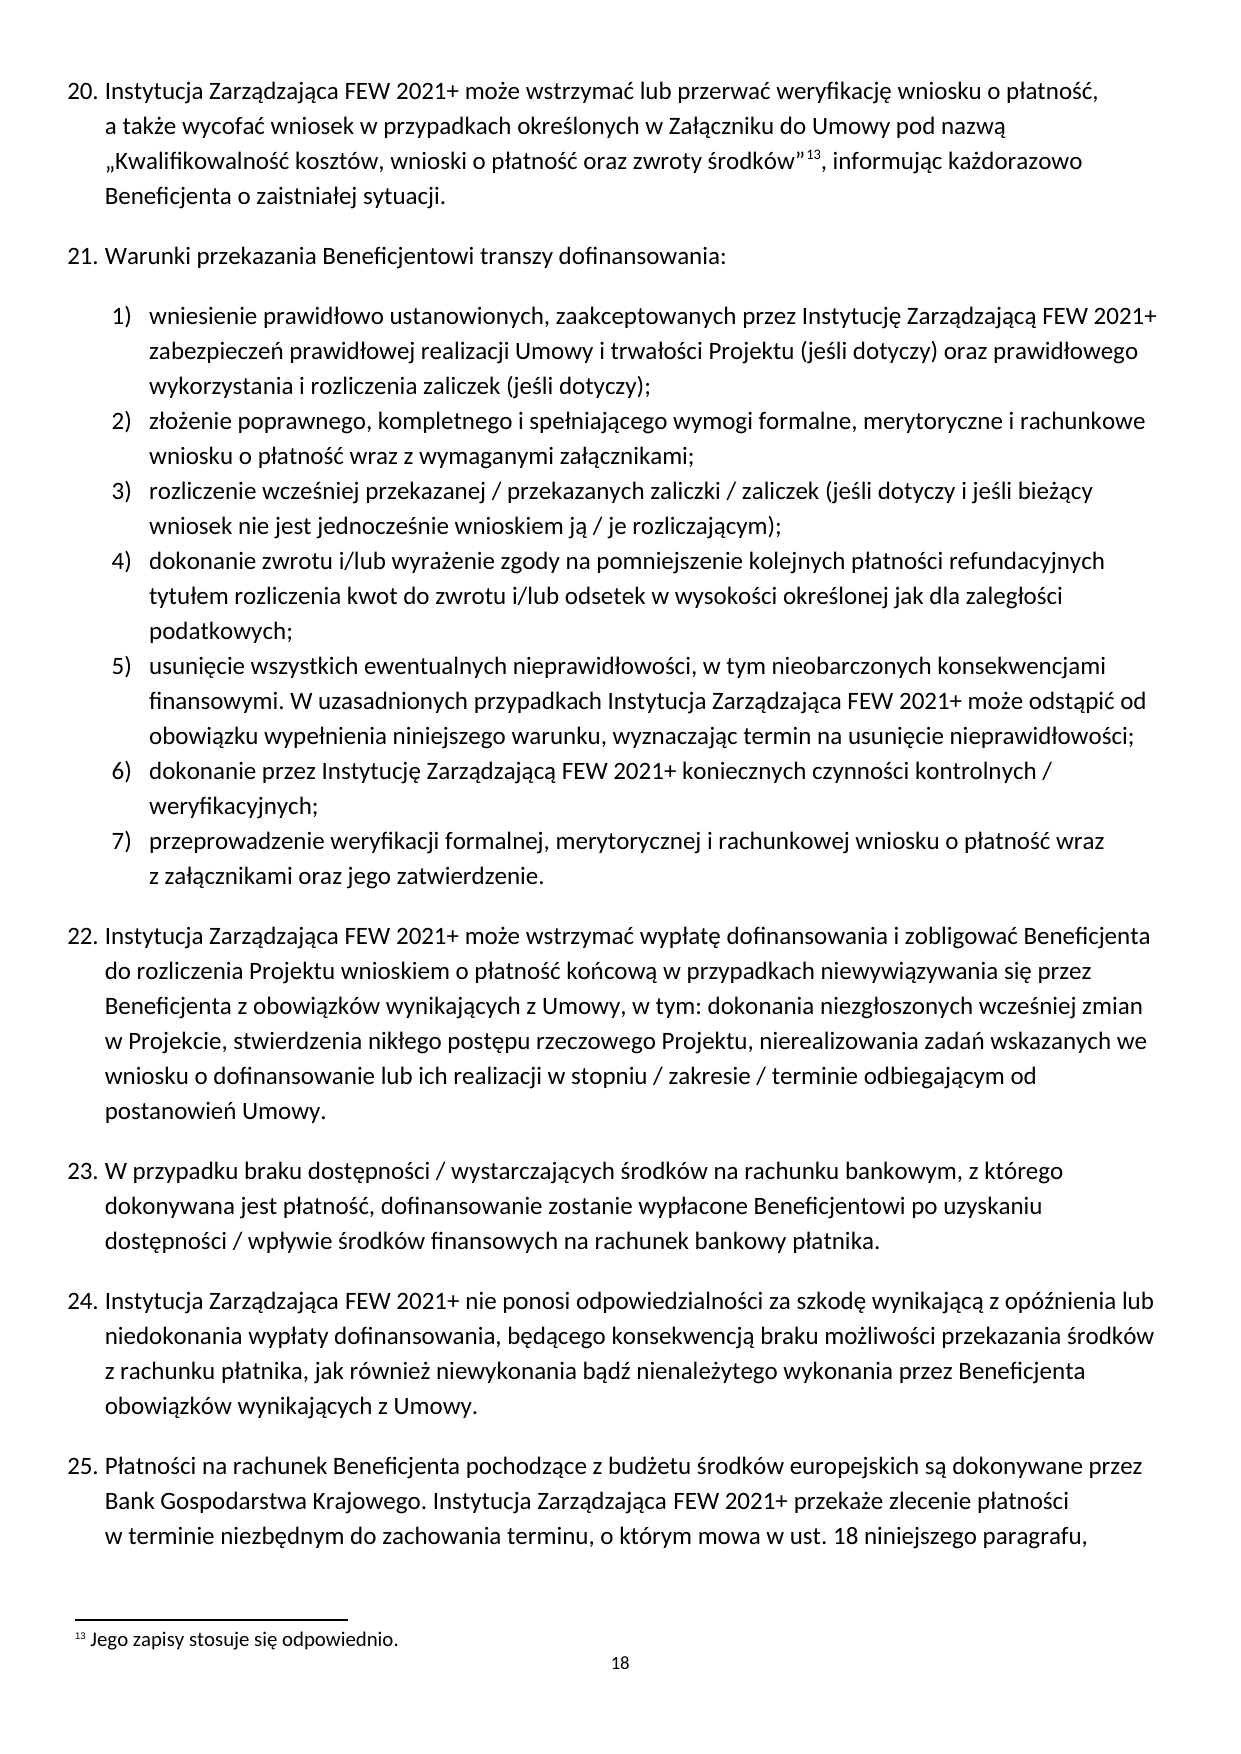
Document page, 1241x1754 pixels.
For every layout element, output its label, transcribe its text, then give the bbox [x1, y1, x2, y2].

list złożenie poprawnego, kompletnego i spełniającego wymogi formalne, merytoryczne i rachunkowe wniosku o płatność wraz z wymaganymi załącznikami; [111, 405, 1165, 471]
text Instytucja Zarządzająca FEW 2021+ może wstrzymać wypłatę dofinansowania i zobligować Beneficjenta do rozliczenia Projektu wnioskiem o płatność końcową w przypadkach niewywiązywania się przez Beneficjenta z obowiązków wynikających z Umowy, w tym: dokonania niezgłoszonych wcześniej zmian w Projekcie, stwierdzenia nikłego postępu rzeczowego Projektu, nierealizowania zadań wskazanych we wniosku o dofinansowanie lub ich realizacji w stopniu / zakresie / terminie odbiegającym od postanowień Umowy. [67, 920, 1165, 1126]
text Instytucja Zarządzająca FEW 2021+ nie ponosi odpowiedzialności za szkodę wynikającą z opóźnienia lub niedokonania wypłaty dofinansowania, będącego konsekwencją braku możliwości przekazania środków z rachunku płatnika, jak również niewykonania bądź nienależytego wykonania przez Beneficjenta obowiązków wynikających z Umowy. [67, 1285, 1165, 1421]
text W przypadku braku dostępności / wystarczających środków na rachunku bankowym, z którego dokonywana jest płatność, dofinansowanie zostanie wypłacone Beneficjentowi po uzyskaniu dostępności / wpływie środków finansowych na rachunek bankowy płatnika. [67, 1155, 1165, 1256]
list dokonanie zwrotu i/lub wyrażenie zgody na pomniejszenie kolejnych płatności refundacyjnych tytułem rozliczenia kwot do zwrotu i/lub odsetek w wysokości określonej jak dla zaległości podatkowych; [111, 545, 1165, 646]
list rozliczenie wcześniej przekazanej / przekazanych zaliczki / zaliczek (jeśli dotyczy i jeśli bieżący wniosek nie jest jednocześnie wnioskiem ją / je rozliczającym); [111, 475, 1165, 541]
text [67, 1450, 1165, 1551]
list przeprowadzenie weryfikacji formalnej, merytorycznej i rachunkowej wniosku o płatność wraz z załącznikami oraz jego zatwierdzenie. [111, 825, 1165, 891]
list Warunki przekazania Beneficjentowi transzy dofinansowania: [67, 240, 1165, 271]
list wniesienie prawidłowo ustanowionych, zaakceptowanych przez Instytucję Zarządzającą FEW 2021+ zabezpieczeń prawidłowej realizacji Umowy i trwałości Projektu (jeśli dotyczy) oraz prawidłowego wykorzystania i rozliczenia zaliczek (jeśli dotyczy); [111, 300, 1165, 401]
list usunięcie wszystkich ewentualnych nieprawidłowości, w tym nieobarczonych konsekwencjami finansowymi. W uzasadnionych przypadkach Instytucja Zarządzająca FEW 2021+ może odstąpić od obowiązku wypełnienia niniejszego warunku, wyznaczając termin na usunięcie nieprawidłowości; [111, 650, 1165, 751]
list Instytucja Zarządzająca FEW 2021+ może wstrzymać lub przerwać weryfikację wniosku o płatność, a także wycofać wniosek w przypadkach określonych w Załączniku do Umowy pod nazwą „Kwalifikowalność kosztów, wnioski o płatność oraz zwroty środków”, informując każdorazowo Beneficjenta o zaistniałej sytuacji. [67, 75, 1165, 211]
list dokonanie przez Instytucję Zarządzającą FEW 2021+ koniecznych czynności kontrolnych / weryfikacyjnych; [111, 755, 1165, 821]
